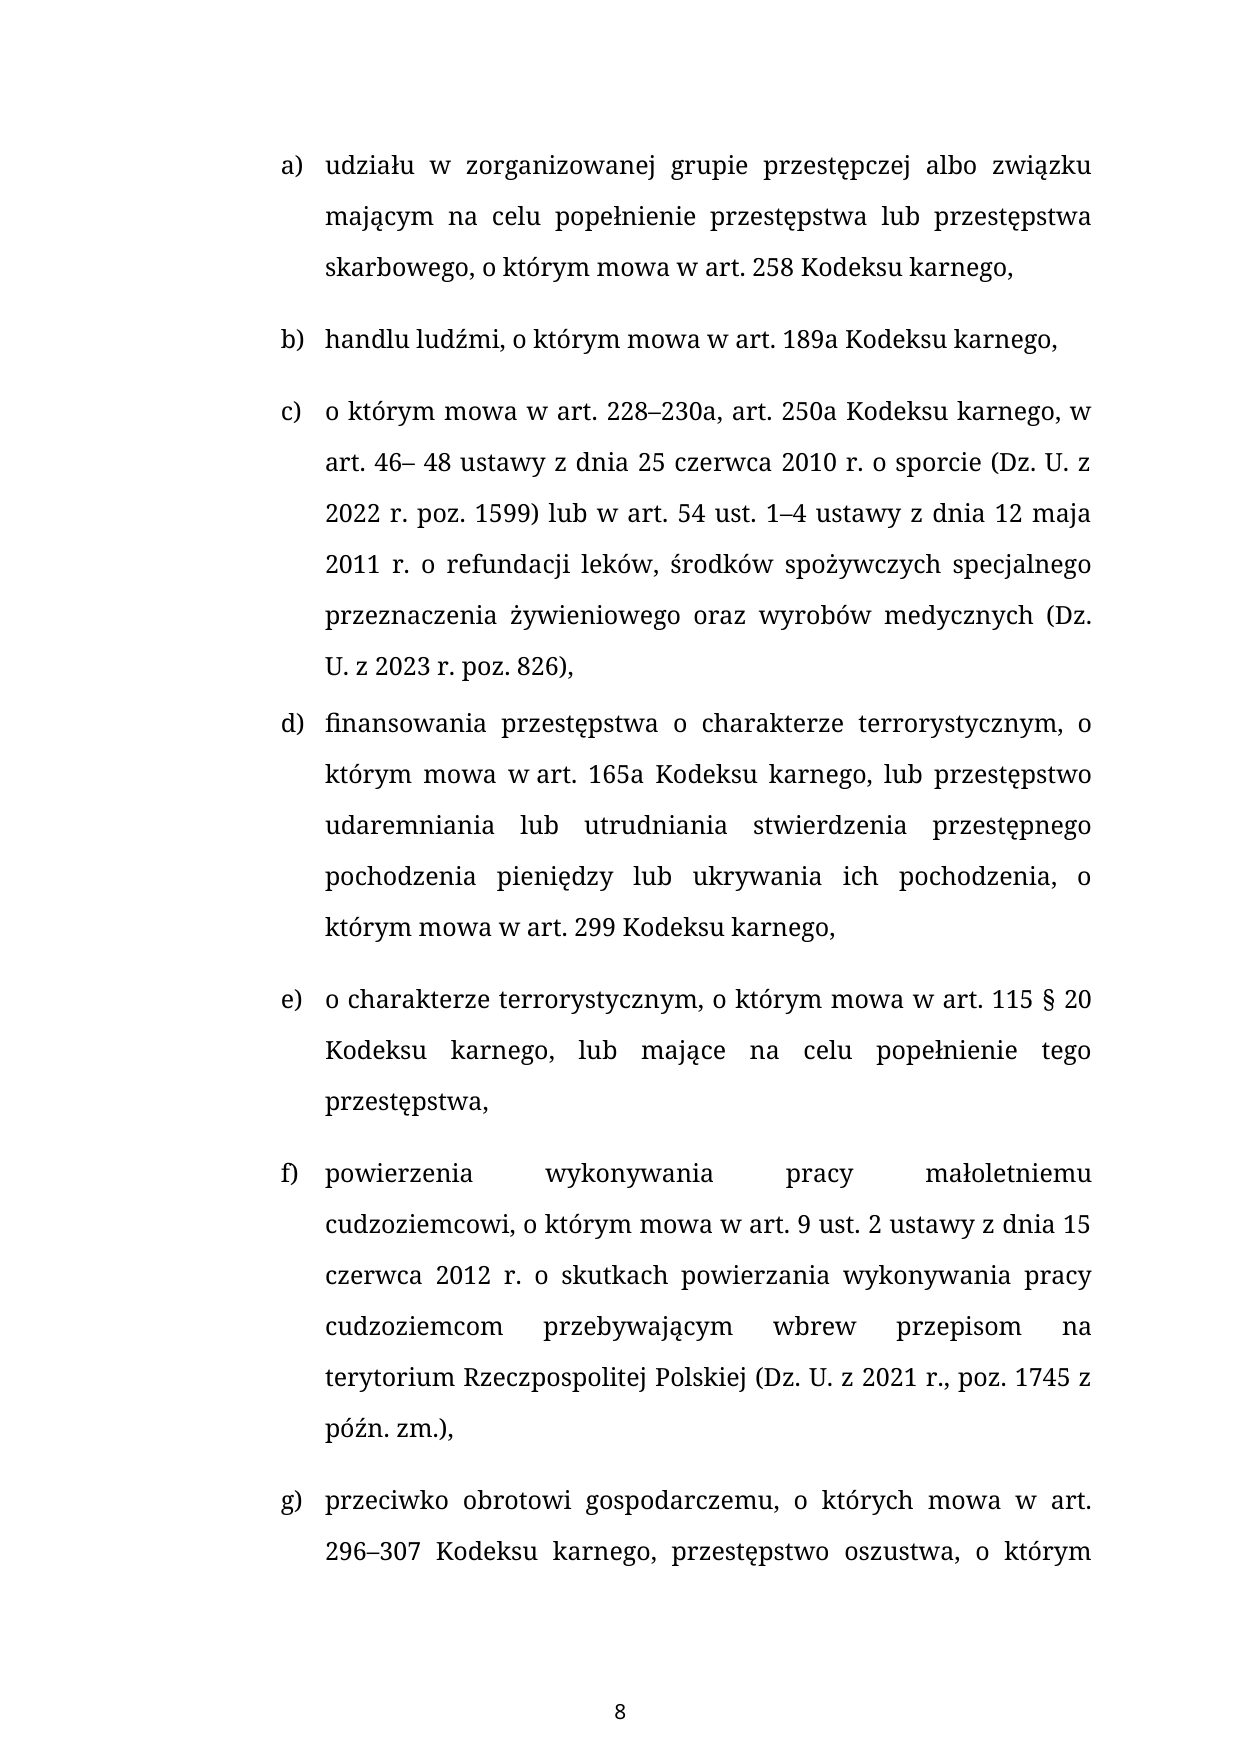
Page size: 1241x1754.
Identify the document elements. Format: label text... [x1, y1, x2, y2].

list udziału w zorganizowanej grupie przestępczej albo związku mającym na celu popełnienie przestępstwa lub przestępstwa skarbowego, o którym mowa w art. 258 Kodeksu karnego, [281, 148, 1093, 284]
list powierzenia wykonywania pracy małoletniemu cudzoziemcowi, o którym mowa w art. 9 ust. 2 ustawy z dnia 15 czerwca 2012 r. o skutkach powierzania wykonywania pracy cudzoziemcom przebywającym wbrew przepisom na terytorium Rzeczpospolitej Polskiej (Dz. U. z 2021 r., poz. 1745 z późn. zm.), [281, 1156, 1093, 1445]
list finansowania przestępstwa o charakterze terrorystycznym, o którym mowa w art. 165a Kodeksu karnego, lub przestępstwo udaremniania lub utrudniania stwierdzenia przestępnego pochodzenia pieniędzy lub ukrywania ich pochodzenia, o którym mowa w art. 299 Kodeksu karnego, [281, 706, 1093, 944]
list o charakterze terrorystycznym, o którym mowa w art. 115 § 20 Kodeksu karnego, lub mające na celu popełnienie tego przestępstwa, [281, 982, 1093, 1118]
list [281, 1483, 1093, 1568]
list handlu ludźmi, o którym mowa w art. 189a Kodeksu karnego, [281, 322, 1093, 356]
list o którym mowa w art. 228–230a, art. 250a Kodeksu karnego, w art. 46– 48 ustawy z dnia 25 czerwca 2010 r. o sporcie (Dz. U. z 2022 r. poz. 1599) lub w art. 54 ust. 1–4 ustawy z dnia 12 maja 2011 r. o refundacji leków, środków spożywczych specjalnego przeznaczenia żywieniowego oraz wyrobów medycznych (Dz. U. z 2023 r. poz. 826), [281, 393, 1093, 683]
